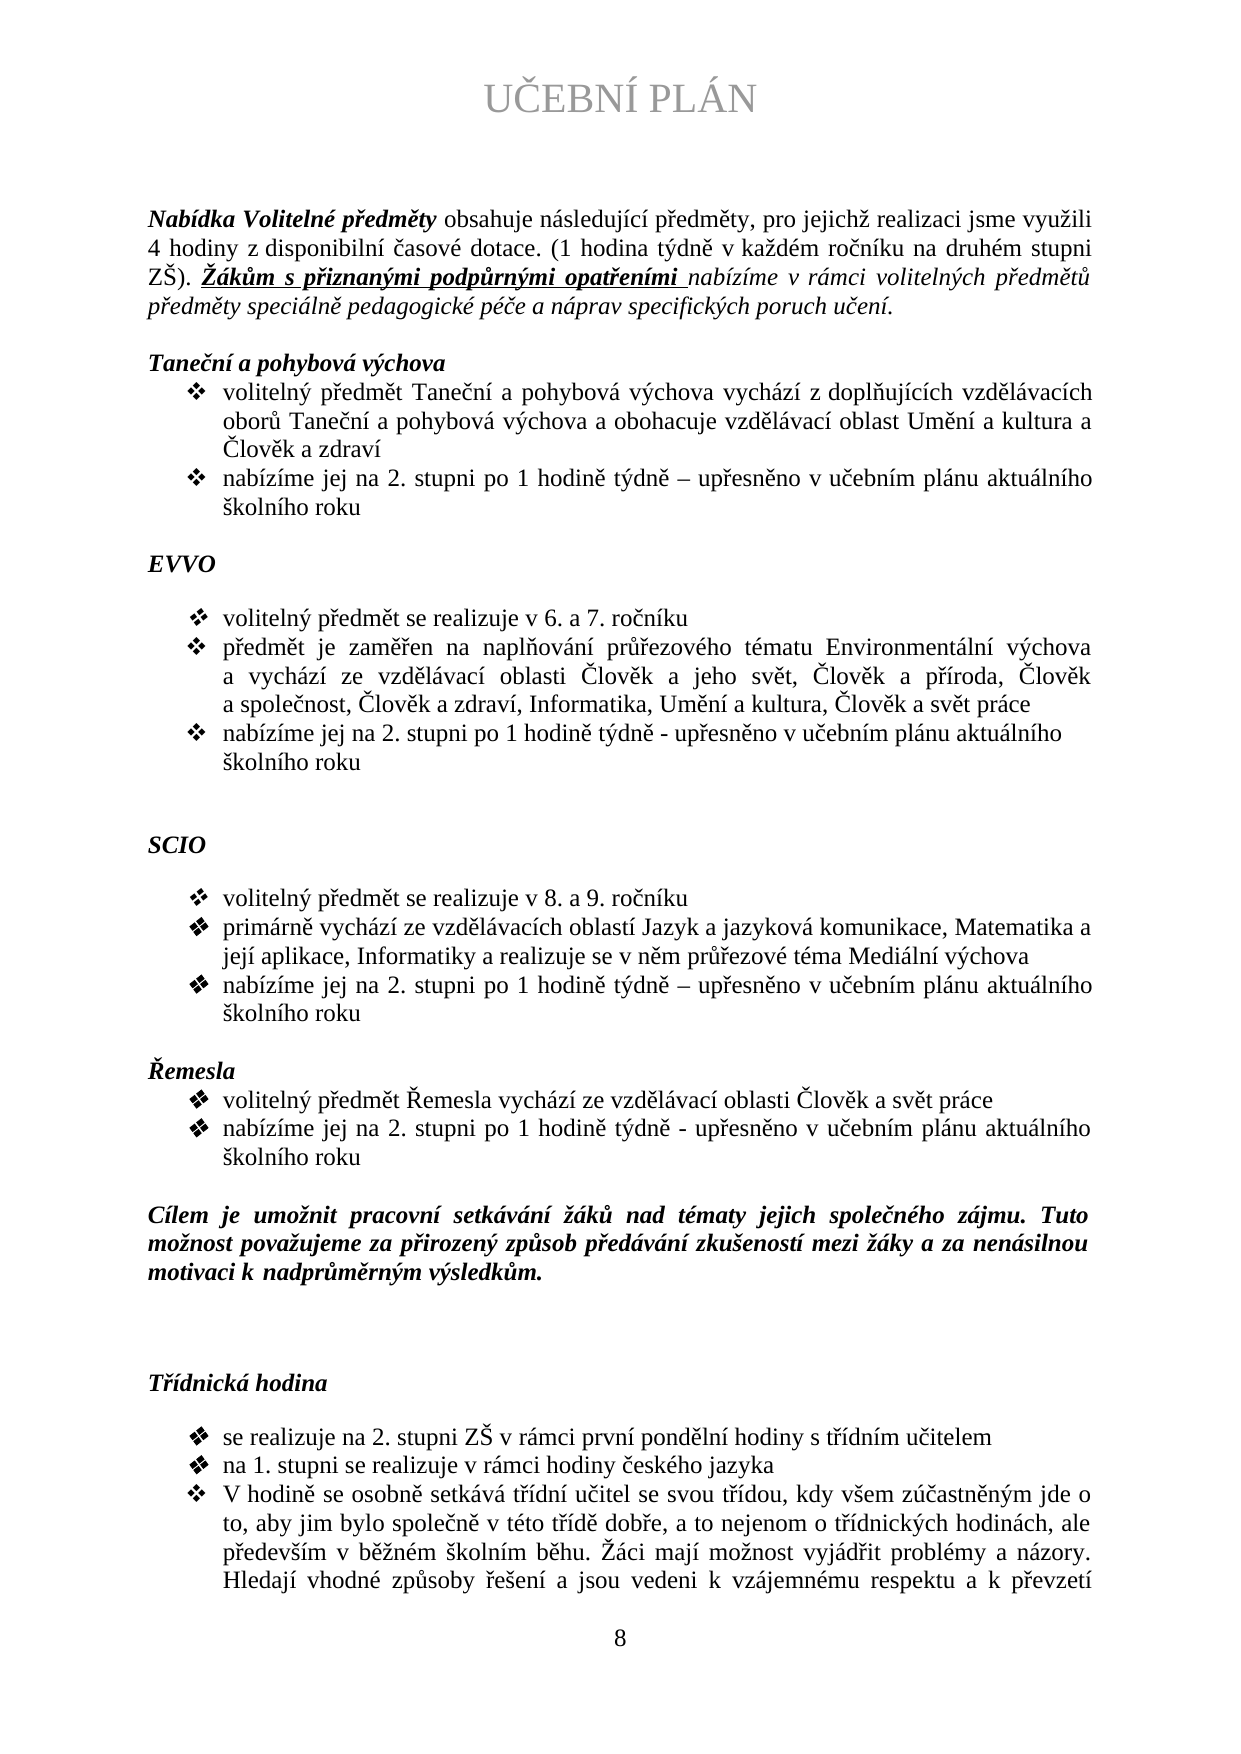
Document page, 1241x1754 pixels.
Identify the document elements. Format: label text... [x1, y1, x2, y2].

list nabízíme jej na 2. stupni po 1 hodině týdně – upřesněno v učebním plánu aktuálního školního roku [185, 463, 1092, 521]
list nabízíme jej na 2. stupni po 1 hodině týdně - upřesněno v učebním plánu aktuálního školního roku [185, 1113, 1092, 1171]
list volitelný předmět Taneční a pohybová výchova vychází z doplňujících vzdělávacích oborů Taneční a pohybová výchova a obohacuje vzdělávací oblast Umění a kultura a Člověk a zdraví [185, 377, 1092, 463]
text Cílem je umožnit pracovní setkávání žáků nad tématy jejich společného zájmu. Tuto možnost považujeme za přirozený způsob předávání zkušeností mezi žáky a za nenásilnou motivaci k nadprůměrným výsledkům. [148, 1200, 1092, 1286]
list nabízíme jej na 2. stupni po 1 hodině týdně – upřesněno v učebním plánu aktuálního školního roku [185, 970, 1092, 1027]
list volitelný předmět se realizuje v 6. a 7. ročníku [185, 603, 1092, 632]
list na 1. stupni se realizuje v rámci hodiny českého jazyka [185, 1450, 1092, 1479]
text Třídnická hodina [148, 1368, 1092, 1397]
list školního roku [223, 747, 1092, 776]
list předmět je zaměřen na naplňování průřezového tématu Environmentální výchova a vychází ze vzdělávací oblasti Člověk a jeho svět, Člověk a příroda, Člověk a společnost, Člověk a zdraví, Informatika, Umění a kultura, Člověk a svět práce [185, 632, 1092, 718]
list primárně vychází ze vzdělávacích oblastí Jazyk a jazyková komunikace, Matematika a její aplikace, Informatiky a realizuje se v něm průřezové téma Mediální výchova [185, 912, 1092, 970]
text Taneční a pohybová výchova [148, 348, 1092, 377]
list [185, 1479, 1092, 1594]
list nabízíme jej na 2. stupni po 1 hodině týdně - upřesněno v učebním plánu aktuálního [185, 718, 1092, 747]
list volitelný předmět se realizuje v 8. a 9. ročníku [185, 883, 1092, 912]
list volitelný předmět Řemesla vychází ze vzdělávací oblasti Člověk a svět práce [185, 1085, 1092, 1113]
list se realizuje na 2. stupni ZŠ v rámci první pondělní hodiny s třídním učitelem [185, 1422, 1092, 1450]
text SCIO [148, 830, 1092, 858]
text EVVO [148, 549, 1092, 578]
text Řemesla [148, 1056, 1092, 1085]
text Nabídka Volitelné předměty obsahuje následující předměty, pro jejichž realizaci jsme využili 4 hodiny z disponibilní časové dotace. (1 hodina týdně v každém ročníku na druhém stupni ZŠ). Žákům s přiznanými podpůrnými opatřeními nabízíme v rámci volitelných předmětů předměty speciálně pedagogické péče a náprav specifických poruch učení. [148, 204, 1092, 319]
